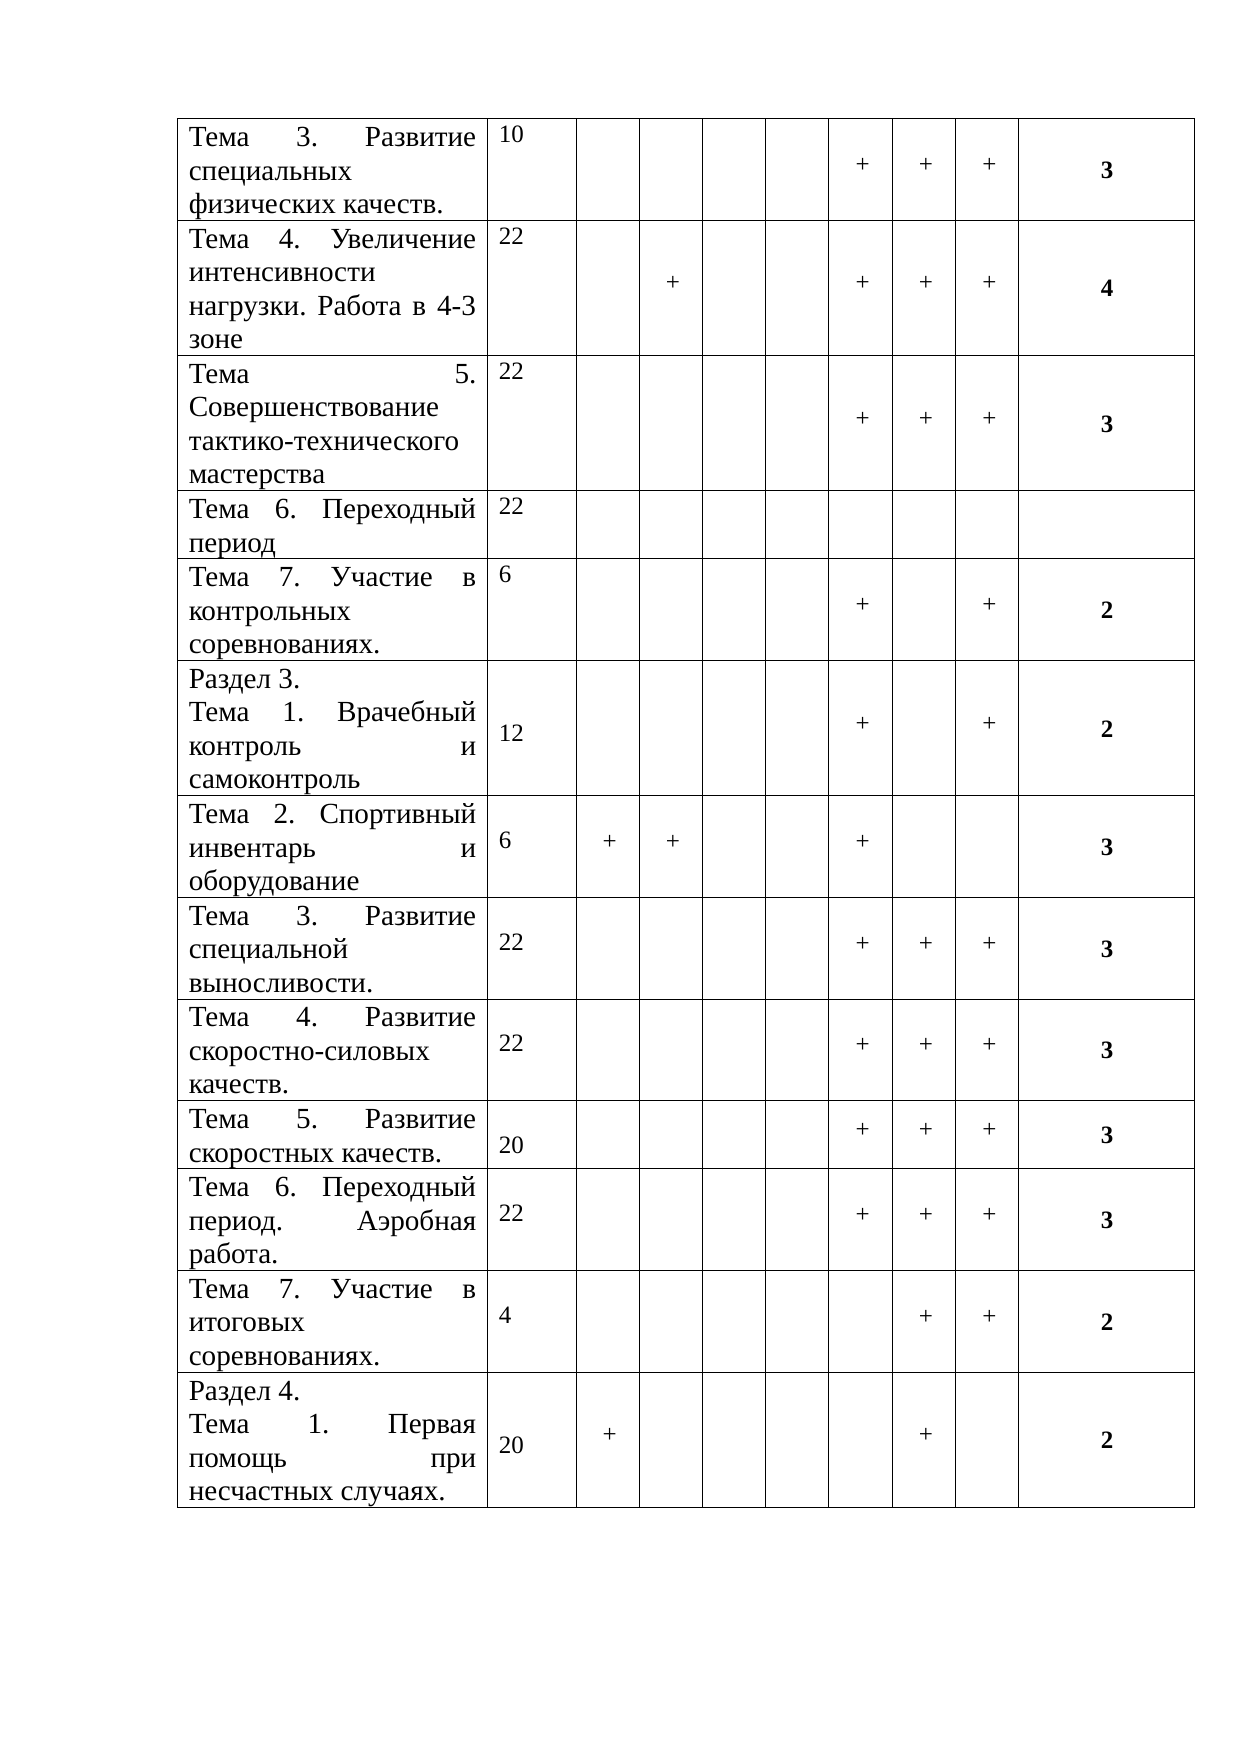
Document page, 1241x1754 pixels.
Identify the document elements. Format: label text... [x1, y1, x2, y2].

table_cell [703, 559, 765, 660]
table_cell + [577, 796, 639, 897]
table_cell [956, 796, 1018, 897]
table_cell [956, 491, 1018, 558]
table_cell + [956, 1000, 1018, 1100]
table_cell [703, 1000, 765, 1100]
table_cell [640, 1373, 702, 1507]
table_cell [829, 491, 892, 558]
table_cell 22 [488, 1169, 576, 1270]
table_cell 10 [488, 119, 576, 220]
table_cell 22 [488, 1000, 576, 1100]
table_cell + [640, 796, 702, 897]
table_cell + [893, 898, 955, 998]
table_cell [577, 491, 639, 558]
table_cell 12 [488, 661, 576, 795]
table_cell [766, 491, 828, 558]
table_cell 3 [1019, 119, 1194, 220]
table_cell [766, 1271, 828, 1372]
table_cell + [893, 1373, 955, 1507]
table_cell [703, 356, 765, 490]
table_cell + [829, 559, 892, 660]
table_cell [829, 1373, 892, 1507]
table_cell [766, 661, 828, 795]
table_cell + [956, 1169, 1018, 1270]
table_cell + [956, 898, 1018, 998]
table_cell [640, 661, 702, 795]
table_cell 22 [488, 221, 576, 355]
table_cell Раздел 4. Тема 1. Первая помощь при несчастных случаях. [178, 1373, 487, 1507]
table_cell [703, 491, 765, 558]
table_cell + [956, 119, 1018, 220]
table_cell [577, 119, 639, 220]
table_cell + [956, 221, 1018, 355]
table_cell + [829, 898, 892, 998]
table_cell 4 [488, 1271, 576, 1372]
table_cell 6 [488, 796, 576, 897]
table_cell 3 [1019, 1169, 1194, 1270]
table_cell [703, 1101, 765, 1168]
table_cell [766, 119, 828, 220]
table_cell [956, 1373, 1018, 1507]
table_cell Тема 7. Участие в контрольных соревнованиях. [178, 559, 487, 660]
table_cell [640, 1000, 702, 1100]
table_cell 2 [1019, 1271, 1194, 1372]
table_cell + [829, 356, 892, 490]
table_cell [766, 559, 828, 660]
table_cell + [956, 1101, 1018, 1168]
table_cell [766, 796, 828, 897]
table_cell + [893, 221, 955, 355]
table_cell [640, 356, 702, 490]
table_cell [577, 221, 639, 355]
table_cell [577, 1000, 639, 1100]
table_cell [1019, 491, 1194, 558]
table_cell Тема 3. Развитие специальных физических качеств. [178, 119, 487, 220]
table_cell Тема 3. Развитие специальной выносливости. [178, 898, 487, 998]
table_cell + [829, 796, 892, 897]
table_cell 3 [1019, 898, 1194, 998]
table_cell + [829, 1169, 892, 1270]
table_cell + [829, 221, 892, 355]
table_cell [577, 661, 639, 795]
table_cell + [829, 661, 892, 795]
table_cell [703, 1373, 765, 1507]
table_cell Тема 2. Спортивный инвентарь и оборудование [178, 796, 487, 897]
table_cell [640, 491, 702, 558]
table_cell + [577, 1373, 639, 1507]
table_cell 22 [488, 898, 576, 998]
table_cell Раздел 3. Тема 1. Врачебный контроль и самоконтроль [178, 661, 487, 795]
table_cell [577, 1169, 639, 1270]
table_cell [766, 898, 828, 998]
table_cell [640, 1271, 702, 1372]
table_cell Тема 4. Развитие скоростно-силовых качеств. [178, 1000, 487, 1100]
table_cell Тема 5. Развитие скоростных качеств. [178, 1101, 487, 1168]
table_cell Тема 7. Участие в итоговых соревнованиях. [178, 1271, 487, 1372]
table_cell + [829, 1101, 892, 1168]
table_cell + [893, 1000, 955, 1100]
table_cell Тема 5. Совершенствование тактико-технического мастерства [178, 356, 487, 490]
table_cell [766, 221, 828, 355]
table_cell + [893, 119, 955, 220]
table_cell + [893, 1271, 955, 1372]
table_cell [577, 559, 639, 660]
table_cell [640, 119, 702, 220]
table_cell 4 [1019, 221, 1194, 355]
table_cell + [956, 661, 1018, 795]
table_cell [703, 796, 765, 897]
table_cell 20 [488, 1101, 576, 1168]
table_cell [640, 898, 702, 998]
table_cell 3 [1019, 796, 1194, 897]
table_cell + [956, 559, 1018, 660]
table_cell [893, 661, 955, 795]
table_cell + [640, 221, 702, 355]
table_cell [766, 1373, 828, 1507]
table_cell [640, 559, 702, 660]
table_cell [766, 1000, 828, 1100]
table_cell Тема 4. Увеличение интенсивности нагрузки. Работа в 4-3 зоне [178, 221, 487, 355]
table_cell 3 [1019, 1000, 1194, 1100]
table_cell + [956, 356, 1018, 490]
table_cell [640, 1101, 702, 1168]
table_cell Тема 6. Переходный период. Аэробная работа. [178, 1169, 487, 1270]
table_cell 2 [1019, 661, 1194, 795]
table_cell [703, 221, 765, 355]
table_cell [766, 356, 828, 490]
table_cell 3 [1019, 356, 1194, 490]
table_cell + [893, 356, 955, 490]
table_cell [703, 898, 765, 998]
table_cell [766, 1169, 828, 1270]
table_cell [703, 1271, 765, 1372]
table_cell [893, 559, 955, 660]
table_cell + [893, 1169, 955, 1270]
table_cell + [956, 1271, 1018, 1372]
table_cell 22 [488, 491, 576, 558]
table_cell [766, 1101, 828, 1168]
table_cell 3 [1019, 1101, 1194, 1168]
table_cell 2 [1019, 559, 1194, 660]
table_cell + [893, 1101, 955, 1168]
table_cell [577, 1271, 639, 1372]
table_cell [703, 661, 765, 795]
table_cell [703, 1169, 765, 1270]
table_cell 2 [1019, 1373, 1194, 1507]
table_cell [640, 1169, 702, 1270]
table_cell [893, 796, 955, 897]
table_cell [577, 898, 639, 998]
table_cell [829, 1271, 892, 1372]
table_cell 22 [488, 356, 576, 490]
table_cell [577, 1101, 639, 1168]
table_cell 6 [488, 559, 576, 660]
table_cell + [829, 1000, 892, 1100]
table_cell 20 [488, 1373, 576, 1507]
table_cell [703, 119, 765, 220]
table_cell [577, 356, 639, 490]
table_cell Тема 6. Переходный период [178, 491, 487, 558]
table_cell [893, 491, 955, 558]
table_cell + [829, 119, 892, 220]
